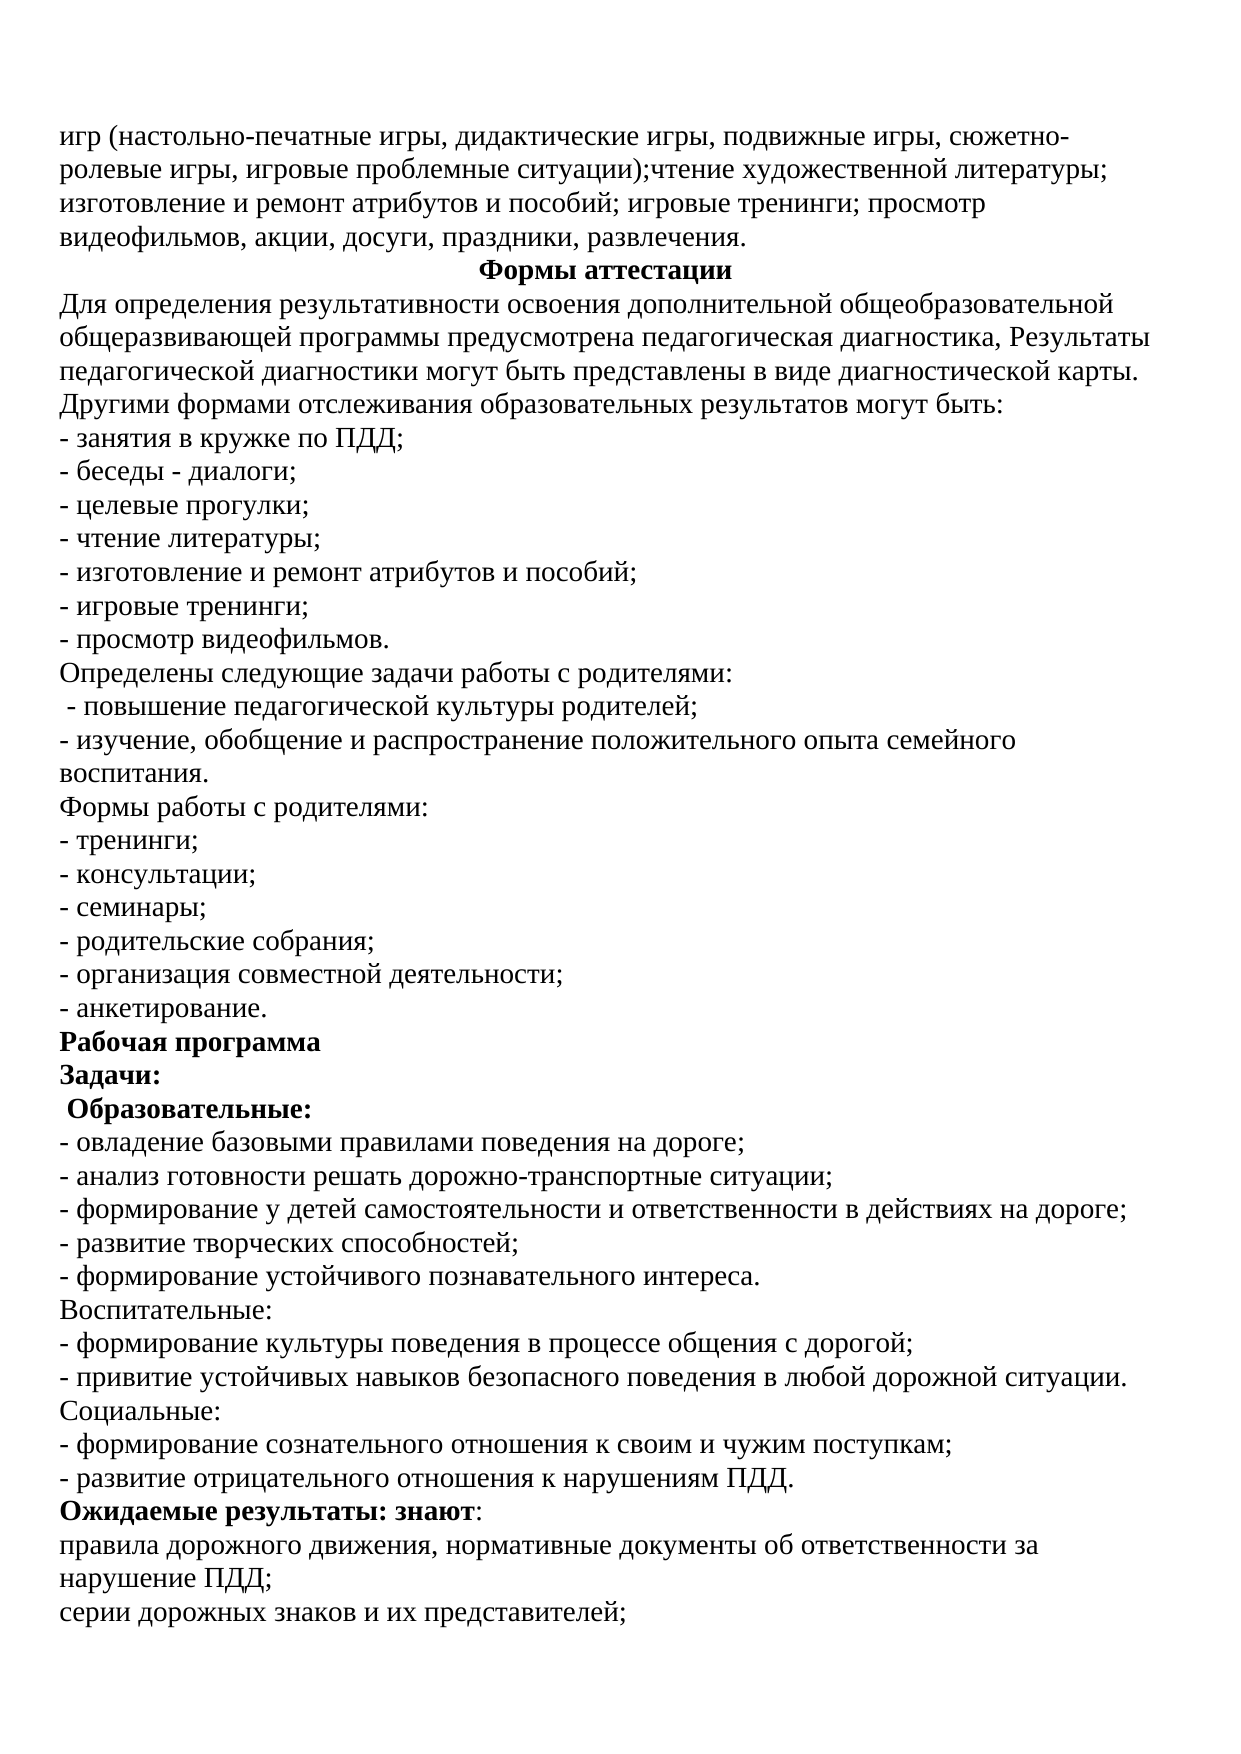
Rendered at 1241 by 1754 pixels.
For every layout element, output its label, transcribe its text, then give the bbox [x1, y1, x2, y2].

text серии дорожных знаков и их представителей; [59, 1594, 1152, 1627]
text - формирование сознательного отношения к своим и чужим поступкам; [59, 1426, 1152, 1460]
text - тренинги; [59, 822, 1152, 856]
text - семинары; [59, 889, 1152, 923]
text - просмотр видеофильмов. [59, 621, 1152, 655]
text - анкетирование. [59, 990, 1152, 1024]
text - овладение базовыми правилами поведения на дороге; [59, 1124, 1152, 1158]
text - формирование устойчивого познавательного интереса. [59, 1258, 1152, 1292]
text Воспитательные: [59, 1292, 1152, 1326]
text Социальные: [59, 1393, 1152, 1426]
text Ожидаемые результаты: знают: [59, 1493, 1152, 1527]
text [59, 118, 1152, 252]
text правила дорожного движения, нормативные документы об ответственности за нарушение ПДД; [59, 1527, 1152, 1594]
text - изучение, обобщение и распространение положительного опыта семейного воспитания. [59, 722, 1152, 789]
text Формы аттестации [59, 252, 1152, 286]
text Рабочая программа [59, 1024, 1152, 1057]
text - беседы - диалоги; [59, 453, 1152, 487]
text Для определения результативности освоения дополнительной общеобразовательной общеразвивающей программы предусмотрена педагогическая диагностика, Результаты педагогической диагностики могут быть представлены в виде диагностической карты. [59, 286, 1152, 386]
text - занятия в кружке по ПДД; [59, 420, 1152, 453]
text - анализ готовности решать дорожно-транспортные ситуации; [59, 1158, 1152, 1191]
text - развитие отрицательного отношения к нарушениям ПДД. [59, 1460, 1152, 1493]
text - родительские собрания; [59, 923, 1152, 957]
text - формирование у детей самостоятельности и ответственности в действиях на дороге; [59, 1191, 1152, 1225]
text - привитие устойчивых навыков безопасного поведения в любой дорожной ситуации. [59, 1359, 1152, 1393]
text - повышение педагогической культуры родителей; [59, 688, 1152, 722]
text Образовательные: [59, 1091, 1152, 1124]
text Формы работы с родителями: [59, 789, 1152, 822]
text - чтение литературы; [59, 521, 1152, 554]
text - консультации; [59, 856, 1152, 889]
text - развитие творческих способностей; [59, 1225, 1152, 1258]
text Задачи: [59, 1057, 1152, 1091]
text - изготовление и ремонт атрибутов и пособий; [59, 554, 1152, 588]
text Другими формами отслеживания образовательных результатов могут быть: [59, 386, 1152, 420]
text - игровые тренинги; [59, 588, 1152, 621]
text Определены следующие задачи работы с родителями: [59, 655, 1152, 688]
text - целевые прогулки; [59, 487, 1152, 521]
text - организация совместной деятельности; [59, 957, 1152, 990]
text - формирование культуры поведения в процессе общения с дорогой; [59, 1326, 1152, 1359]
